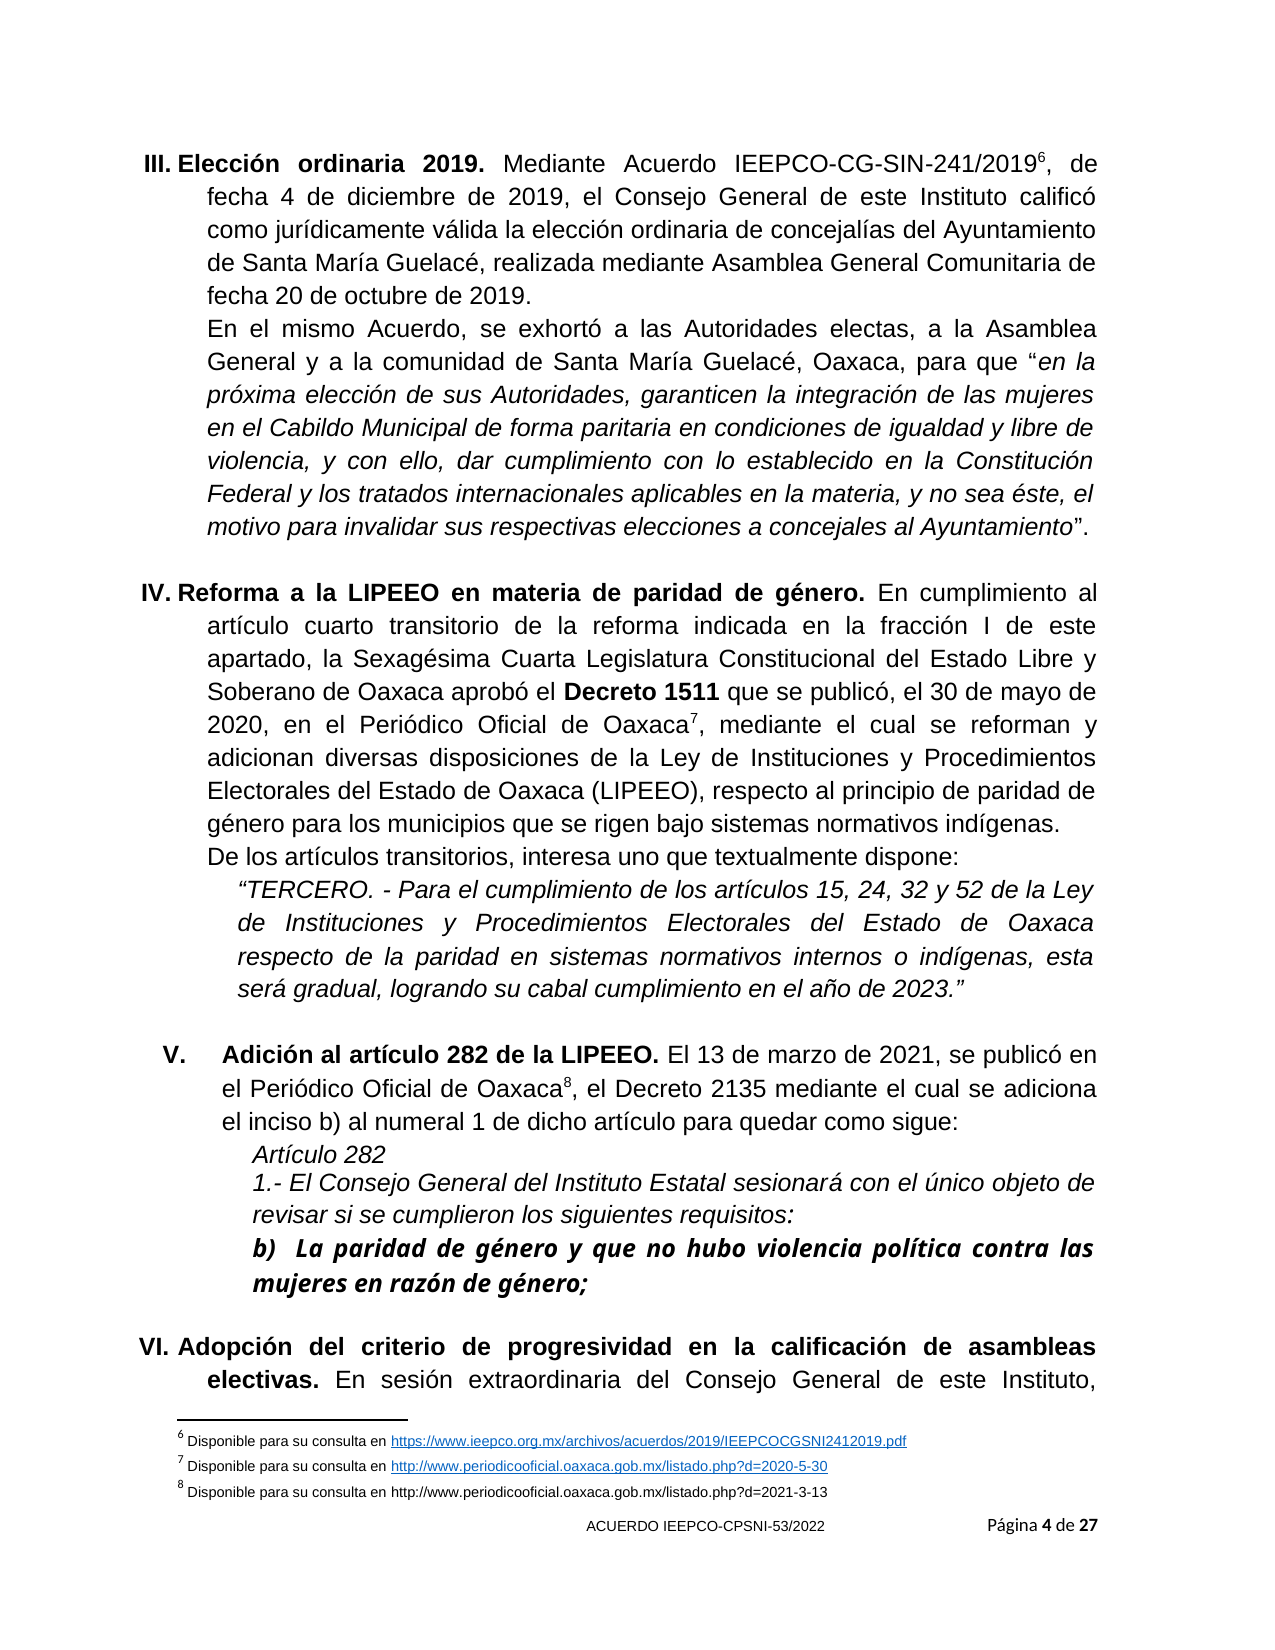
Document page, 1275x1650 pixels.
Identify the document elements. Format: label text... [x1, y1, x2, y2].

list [169, 1332, 1098, 1394]
list Reforma a la LIPEEO en materia de paridad de género. En cumplimiento al artículo cuarto transitorio de la reforma indicada en la fracción I de este apartado, la Sexagésima Cuarta Legislatura Constitucional del Estado Libre y Soberano de Oaxaca aprobó el Decreto 1511 que se publicó, el 30 de mayo de 2020, en el Periódico Oficial de Oaxaca, mediante el cual se reforman y adicionan diversas disposiciones de la Ley de Instituciones y Procedimientos Electorales del Estado de Oaxaca (LIPEEO), respecto al principio de paridad de género para los municipios que se rigen bajo sistemas normativos indígenas. [171, 578, 1098, 838]
text Artículo 282 [252, 1139, 1098, 1168]
list “TERCERO. - Para el cumplimiento de los artículos 15, 24, 32 y 52 de la Ley de Instituciones y Procedimientos Electorales del Estado de Oaxaca respecto de la paridad en sistemas normativos internos o indígenas, esta será gradual, logrando su cabal cumplimiento en el año de 2023.” [237, 875, 1098, 1003]
list En el mismo Acuerdo, se exhortó a las Autoridades electas, a la Asamblea General y a la comunidad de Santa María Guelacé, Oaxaca, para que “en la próxima elección de sus Autoridades, garanticen la integración de las mujeres en el Cabildo Municipal de forma paritaria en condiciones de igualdad y libre de violencia, y con ello, dar cumplimiento con lo establecido en la Constitución Federal y los tratados internacionales aplicables en la materia, y no sea éste, el motivo para invalidar sus respectivas elecciones a concejales al Ayuntamiento”. [207, 314, 1098, 541]
list Adición al artículo 282 de la LIPEEO. El 13 de marzo de 2021, se publicó en el Periódico Oficial de Oaxaca, el Decreto 2135 mediante el cual se adiciona el inciso b) al numeral 1 de dicho artículo para quedar como sigue: [186, 1041, 1098, 1135]
list De los artículos transitorios, interesa uno que textualmente dispone: [207, 842, 1098, 871]
list Elección ordinaria 2019. Mediante Acuerdo IEEPCO-CG-SIN-241/2019, de fecha 4 de diciembre de 2019, el Consejo General de este Instituto calificó como jurídicamente válida la elección ordinaria de concejalías del Ayuntamiento de Santa María Guelacé, realizada mediante Asamblea General Comunitaria de fecha 20 de octubre de 2019. [171, 148, 1098, 310]
text 1.- El Consejo General del Instituto Estatal sesionará con el único objeto de revisar si se cumplieron los siguientes requisitos: [252, 1168, 1098, 1231]
text b) La paridad de género y que no hubo violencia política contra las mujeres en razón de género; [252, 1231, 1098, 1299]
